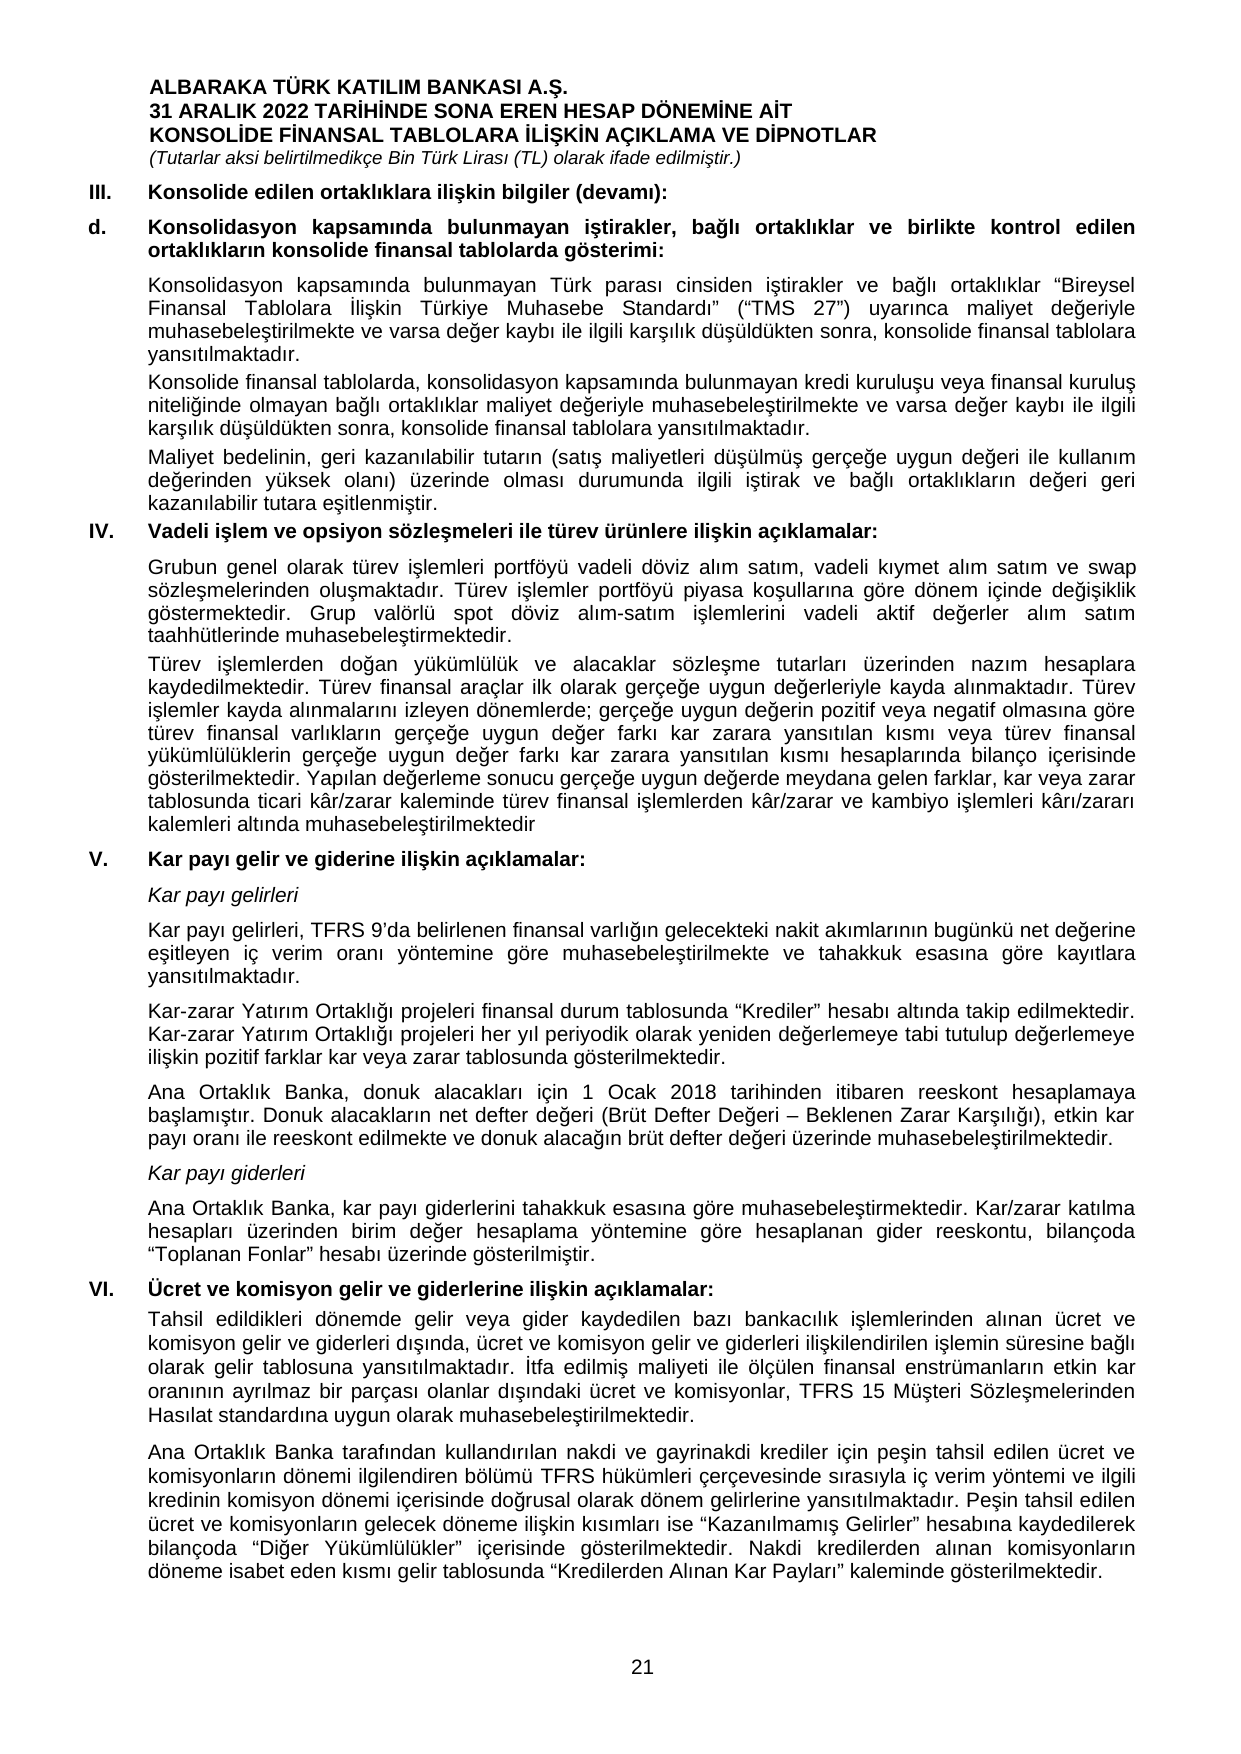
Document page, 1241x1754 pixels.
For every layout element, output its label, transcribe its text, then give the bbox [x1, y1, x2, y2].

text III. Konsolide edilen ortaklıklara ilişkin bilgiler (devamı): [89, 181, 1137, 204]
text Konsolide finansal tablolarda, konsolidasyon kapsamında bulunmayan kredi kuruluşu veya finansal kuruluş niteliğinde olmayan bağlı ortaklıklar maliyet değeriyle muhasebeleştirilmekte ve varsa değer kaybı ile ilgili karşılık düşüldükten sonra, konsolide finansal tablolara yansıtılmaktadır. [148, 372, 1137, 440]
text IV. Vadeli işlem ve opsiyon sözleşmeleri ile türev ürünlere ilişkin açıklamalar: [89, 521, 1137, 543]
text Grubun genel olarak türev işlemleri portföyü vadeli döviz alım satım, vadeli kıymet alım satım ve swap sözleşmelerinden oluşmaktadır. Türev işlemler portföyü piyasa koşullarına göre dönem içinde değişiklik göstermektedir. Grup valörlü spot döviz alım-satım işlemlerini vadeli aktif değerler alım satım taahhütlerinde muhasebeleştirmektedir. [148, 556, 1137, 647]
text Tahsil edildikleri dönemde gelir veya gider kaydedilen bazı bankacılık işlemlerinden alınan ücret ve komisyon gelir ve giderleri dışında, ücret ve komisyon gelir ve giderleri ilişkilendirilen işlemin süresine bağlı olarak gelir tablosuna yansıtılmaktadır. İtfa edilmiş maliyeti ile ölçülen finansal enstrümanların etkin kar oranının ayrılmaz bir parçası olanlar dışındaki ücret ve komisyonlar, TFRS 15 Müşteri Sözleşmelerinden Hasılat standardına uygun olarak muhasebeleştirilmektedir. [148, 1307, 1137, 1427]
text Ana Ortaklık Banka tarafından kullandırılan nakdi ve gayrinakdi krediler için peşin tahsil edilen ücret ve komisyonların dönemi ilgilendiren bölümü TFRS hükümleri çerçevesinde sırasıyla iç verim yöntemi ve ilgili kredinin komisyon dönemi içerisinde doğrusal olarak dönem gelirlerine yansıtılmaktadır. Peşin tahsil edilen ücret ve komisyonların gelecek döneme ilişkin kısımları ise “Kazanılmamış Gelirler” hesabına kaydedilerek bilançoda “Diğer Yükümlülükler” içerisinde gösterilmektedir. Nakdi kredilerden alınan komisyonların döneme isabet eden kısmı gelir tablosunda “Kredilerden Alınan Kar Payları” kaleminde gösterilmektedir. [148, 1439, 1137, 1583]
text Kar payı giderleri [148, 1162, 1137, 1185]
text d. Konsolidasyon kapsamında bulunmayan iştirakler, bağlı ortaklıklar ve birlikte kontrol edilen ortaklıkların konsolide finansal tablolarda gösterimi: [88, 216, 1137, 262]
text Konsolidasyon kapsamında bulunmayan Türk parası cinsiden iştirakler ve bağlı ortaklıklar “Bireysel Finansal Tablolara İlişkin Türkiye Muhasebe Standardı” (“TMS 27”) uyarınca maliyet değeriyle muhasebeleştirilmekte ve varsa değer kaybı ile ilgili karşılık düşüldükten sonra, konsolide finansal tablolara yansıtılmaktadır. [148, 274, 1137, 365]
text Kar-zarar Yatırım Ortaklığı projeleri finansal durum tablosunda “Krediler” hesabı altında takip edilmektedir. Kar-zarar Yatırım Ortaklığı projeleri her yıl periyodik olarak yeniden değerlemeye tabi tutulup değerlemeye ilişkin pozitif farklar kar veya zarar tablosunda gösterilmektedir. [148, 1001, 1137, 1069]
text Türev işlemlerden doğan yükümlülük ve alacaklar sözleşme tutarları üzerinden nazım hesaplara kaydedilmektedir. Türev finansal araçlar ilk olarak gerçeğe uygun değerleriyle kayda alınmaktadır. Türev işlemler kayda alınmalarını izleyen dönemlerde; gerçeğe uygun değerin pozitif veya negatif olmasına göre türev finansal varlıkların gerçeğe uygun değer farkı kar zarara yansıtılan kısmı veya türev finansal yükümlülüklerin gerçeğe uygun değer farkı kar zarara yansıtılan kısmı hesaplarında bilanço içerisinde gösterilmektedir. Yapılan değerleme sonucu gerçeğe uygun değerde meydana gelen farklar, kar veya zarar tablosunda ticari kâr/zarar kaleminde türev finansal işlemlerden kâr/zarar ve kambiyo işlemleri kârı/zararı kalemleri altında muhasebeleştirilmektedir [148, 653, 1137, 836]
text V. Kar payı gelir ve giderine ilişkin açıklamalar: [89, 848, 1137, 871]
text VI. Ücret ve komisyon gelir ve giderlerine ilişkin açıklamalar: [89, 1278, 1137, 1301]
text Kar payı gelirleri, TFRS 9’da belirlenen finansal varlığın gelecekteki nakit akımlarının bugünkü net değerine eşitleyen iç verim oranı yöntemine göre muhasebeleştirilmekte ve tahakkuk esasına göre kayıtlara yansıtılmaktadır. [148, 920, 1137, 988]
text Ana Ortaklık Banka, kar payı giderlerini tahakkuk esasına göre muhasebeleştirmektedir. Kar/zarar katılma hesapları üzerinden birim değer hesaplama yöntemine göre hesaplanan gider reeskontu, bilançoda “Toplanan Fonlar” hesabı üzerinde gösterilmiştir. [148, 1197, 1137, 1266]
text Maliyet bedelinin, geri kazanılabilir tutarın (satış maliyetleri düşülmüş gerçeğe uygun değeri ile kullanım değerinden yüksek olanı) üzerinde olması durumunda ilgili iştirak ve bağlı ortaklıkların değeri geri kazanılabilir tutara eşitlenmiştir. [148, 446, 1137, 514]
text Ana Ortaklık Banka, donuk alacakları için 1 Ocak 2018 tarihinden itibaren reeskont hesaplamaya başlamıştır. Donuk alacakların net defter değeri (Brüt Defter Değeri – Beklenen Zarar Karşılığı), etkin kar payı oranı ile reeskont edilmekte ve donuk alacağın brüt defter değeri üzerinde muhasebeleştirilmektedir. [148, 1081, 1137, 1150]
text Kar payı gelirleri [148, 884, 1137, 907]
